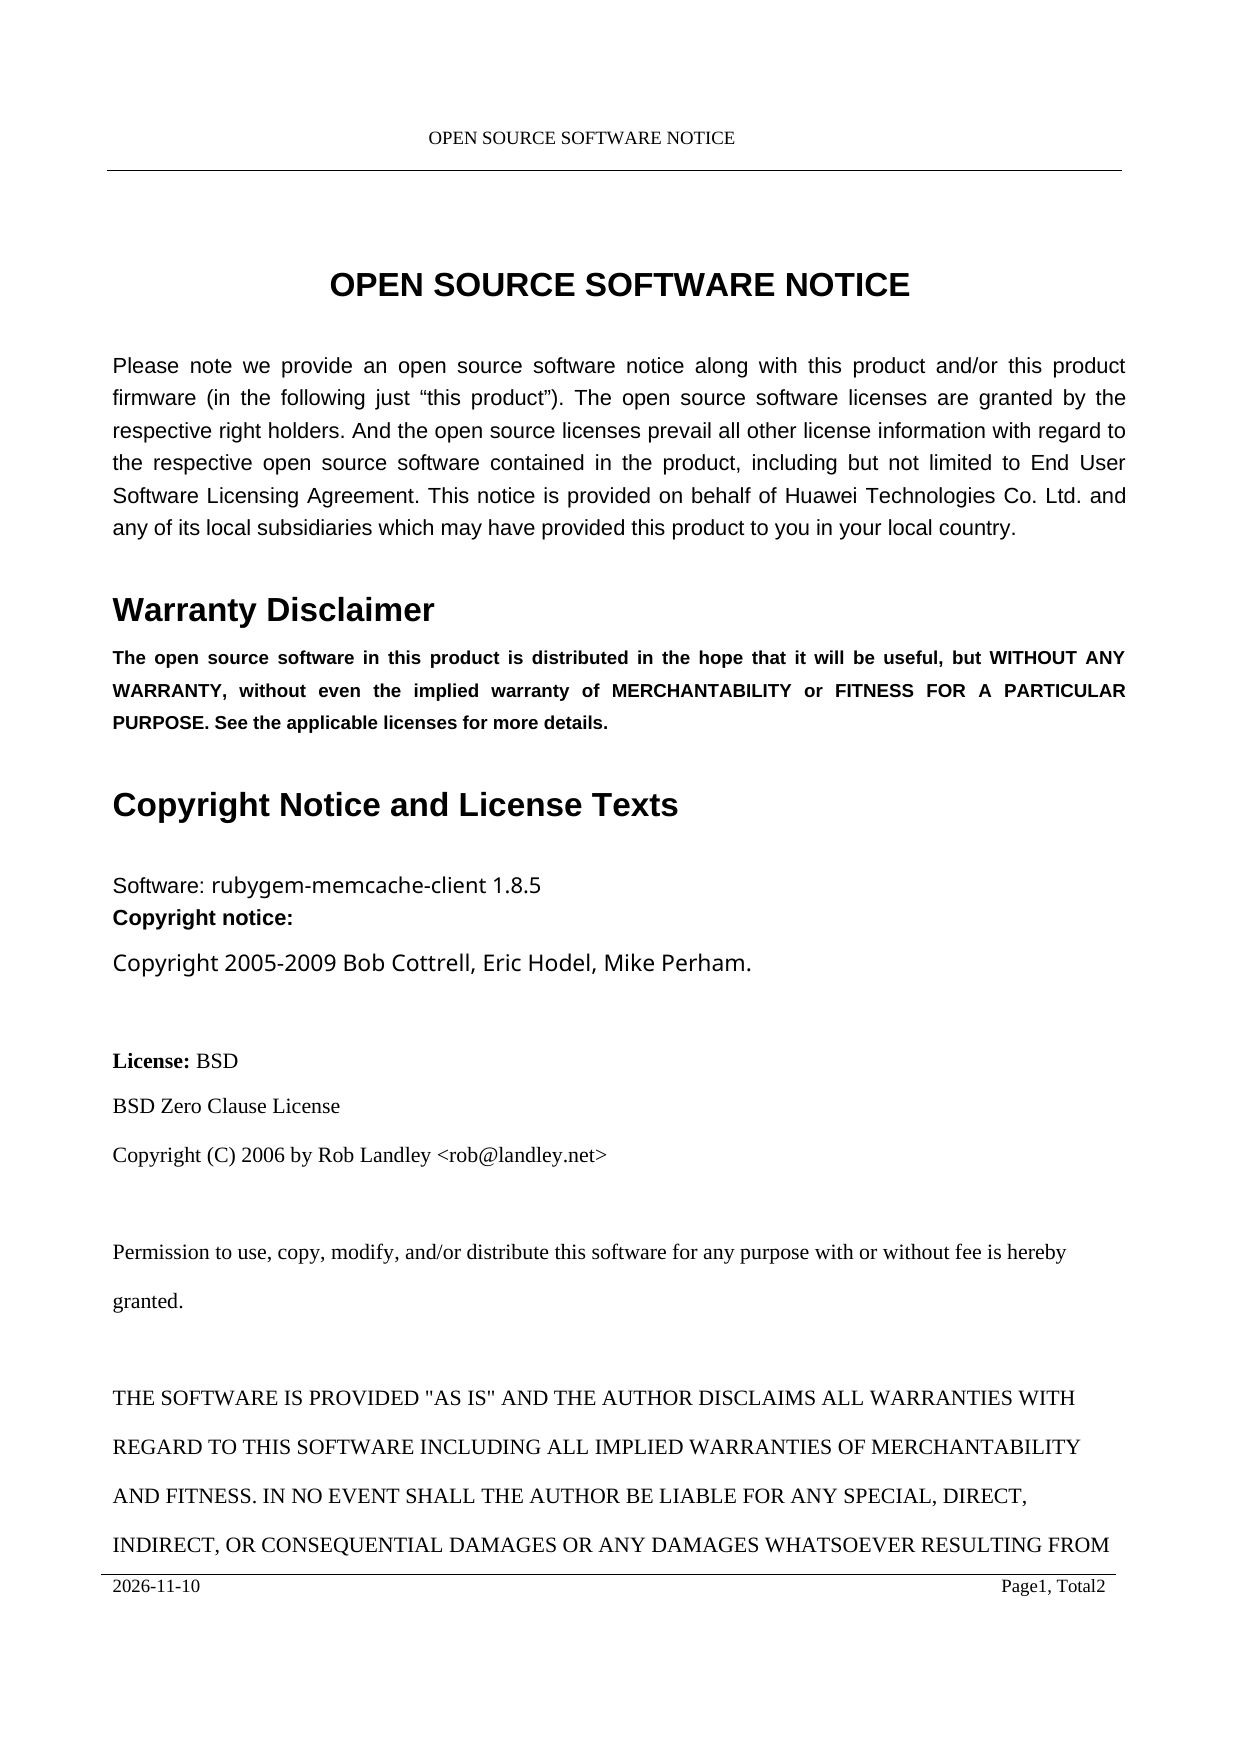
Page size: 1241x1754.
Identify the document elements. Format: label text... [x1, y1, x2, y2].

text Software: rubygem-memcache-client 1.8.5 [112, 869, 1128, 901]
text OPEN SOURCE SOFTWARE NOTICE [112, 251, 1128, 316]
text License: BSD [112, 1044, 1128, 1077]
text Please note we provide an open source software notice along with this product and/or this product firmware (in the following just “this product”). The open source software licenses are granted by the respective right holders. And the open source licenses prevail all other license information with regard to the respective open source software contained in the product, including but not limited to End User Software Licensing Agreement. This notice is provided on behalf of Huawei Technologies Co. Ltd. and any of its local subsidiaries which may have provided this product to you in your local country. [112, 349, 1128, 544]
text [112, 1089, 1128, 1560]
text Copyright notice: [112, 901, 1128, 934]
text Warranty Disclaimer [112, 576, 1128, 641]
text Copyright Notice and License Texts [112, 771, 1128, 836]
text Copyright 2005-2009 Bob Cottrell, Eric Hodel, Mike Perham. [112, 947, 1128, 1028]
text The open source software in this product is distributed in the hope that it will be useful, but WITHOUT ANY WARRANTY, without even the implied warranty of MERCHANTABILITY or FITNESS FOR A PARTICULAR PURPOSE. See the applicable licenses for more details. [112, 641, 1128, 739]
